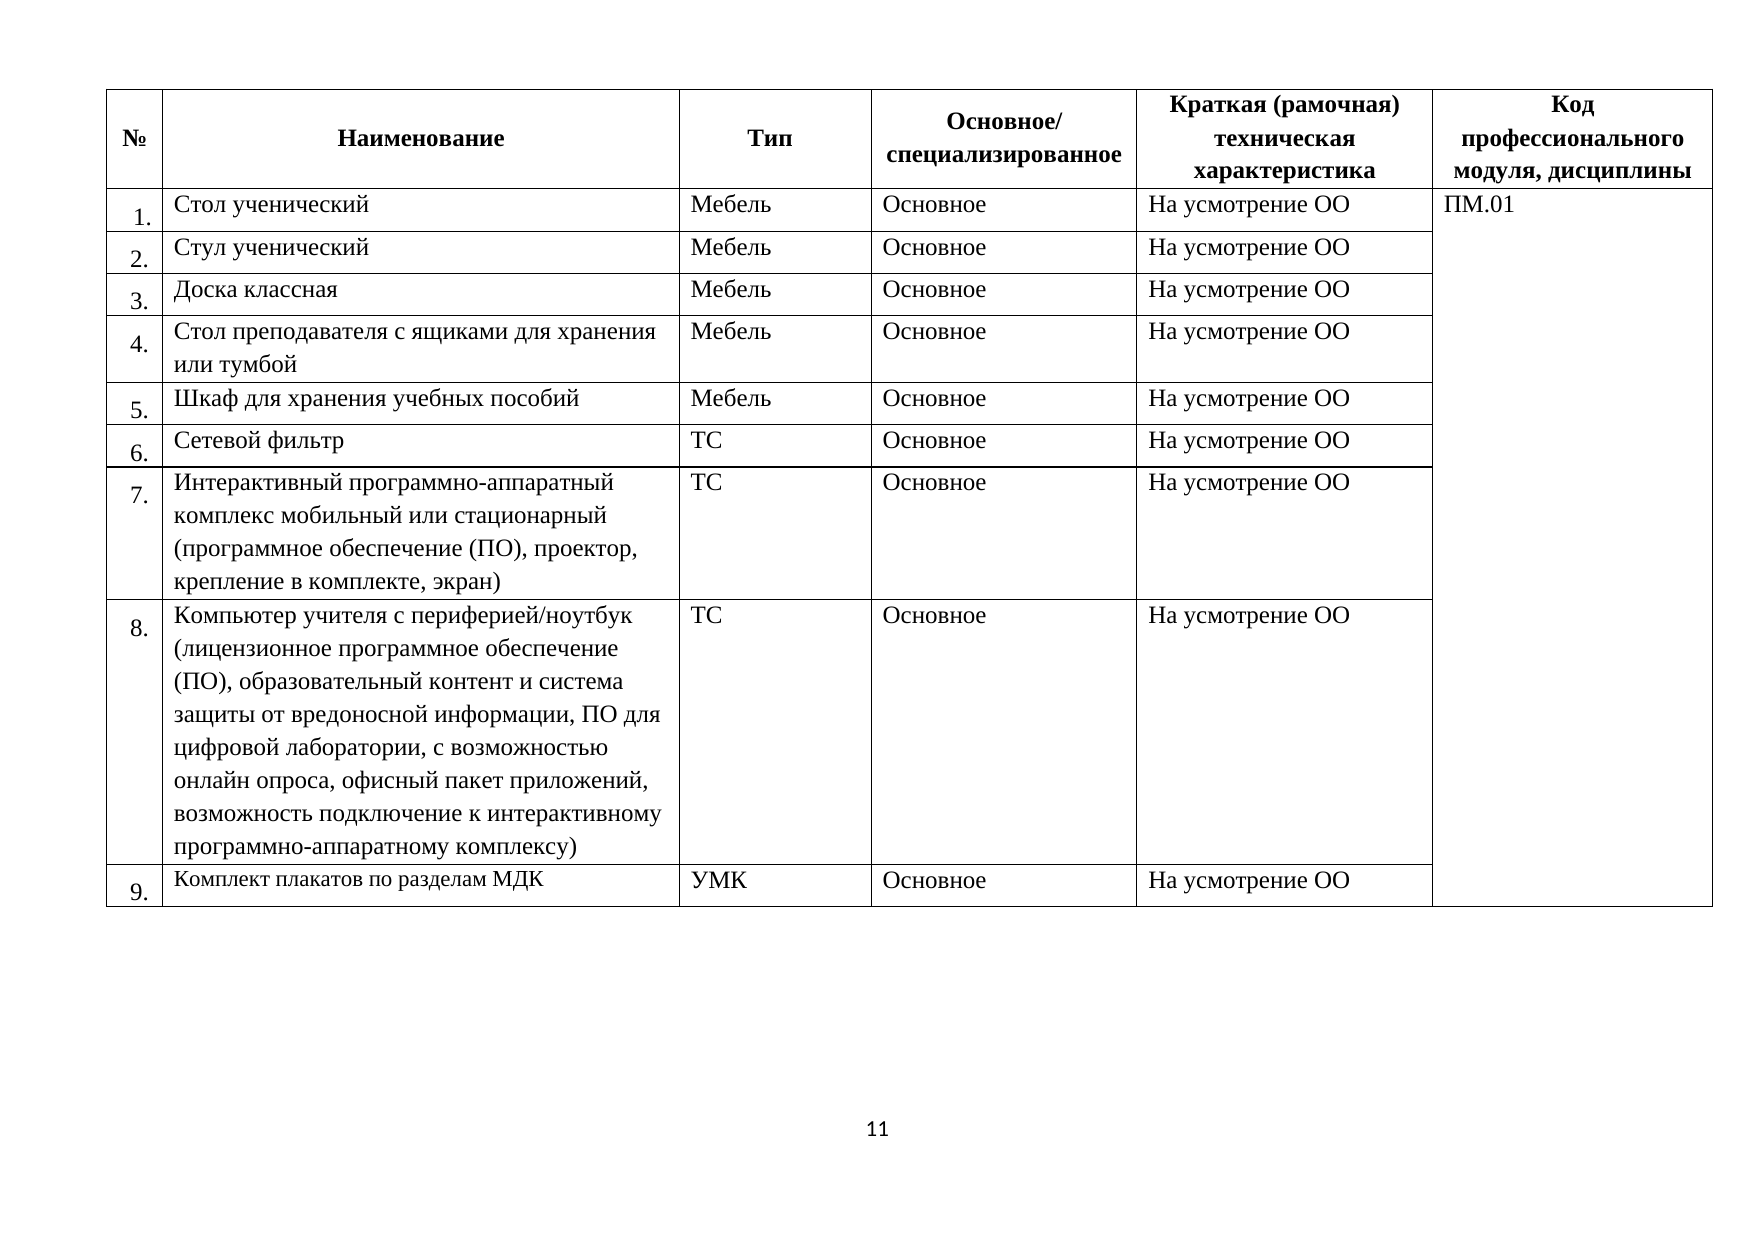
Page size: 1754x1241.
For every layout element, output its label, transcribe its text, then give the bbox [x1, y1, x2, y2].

table_cell Мебель [680, 232, 871, 273]
table_cell Комплект плакатов по разделам МДК [163, 865, 679, 906]
table_cell Шкаф для хранения учебных пособий [163, 383, 679, 424]
table_cell [107, 232, 162, 273]
table_cell Основное [872, 232, 1136, 273]
table_header Тип [680, 90, 871, 188]
table_cell [107, 865, 162, 906]
table_header Основное/ специализированное [872, 90, 1136, 188]
table_cell Мебель [680, 274, 871, 315]
table_header № [107, 90, 162, 188]
table_cell На усмотрение ОО [1137, 865, 1432, 906]
table_cell На усмотрение ОО [1137, 468, 1432, 599]
table_cell Стол ученический [163, 189, 679, 231]
table_cell Мебель [680, 383, 871, 424]
table_cell На усмотрение ОО [1137, 189, 1432, 231]
table_cell Основное [872, 600, 1136, 864]
table_header Код профессионального модуля, дисциплины [1433, 90, 1712, 188]
table_cell ПМ.01 [1433, 189, 1712, 906]
table_cell [107, 600, 162, 864]
table_cell Интерактивный программно-аппаратный комплекс мобильный или стационарный (программное обеспечение (ПО), проектор, крепление в комплекте, экран) [163, 468, 679, 599]
table_cell На усмотрение ОО [1137, 425, 1432, 466]
table_cell Основное [872, 468, 1136, 599]
table_cell [107, 468, 162, 599]
table_cell Стол преподавателя с ящиками для хранения или тумбой [163, 316, 679, 382]
table_cell На усмотрение ОО [1137, 232, 1432, 273]
table_cell Основное [872, 383, 1136, 424]
table_cell Мебель [680, 316, 871, 382]
table_cell Мебель [680, 189, 871, 231]
table_cell Основное [872, 189, 1136, 231]
table_header Наименование [163, 90, 679, 188]
table_cell [107, 189, 162, 231]
table_cell [107, 316, 162, 382]
table_cell Основное [872, 425, 1136, 466]
table_cell ТС [680, 468, 871, 599]
table_cell На усмотрение ОО [1137, 316, 1432, 382]
table_cell На усмотрение ОО [1137, 600, 1432, 864]
table_cell Сетевой фильтр [163, 425, 679, 466]
table_header Краткая (рамочная) техническая характеристика [1137, 90, 1432, 188]
table_cell [107, 425, 162, 466]
table_cell На усмотрение ОО [1137, 274, 1432, 315]
table_cell [107, 274, 162, 315]
table_cell Стул ученический [163, 232, 679, 273]
table_cell Доска классная [163, 274, 679, 315]
table_cell Основное [872, 274, 1136, 315]
table_cell ТС [680, 425, 871, 466]
table_cell Основное [872, 316, 1136, 382]
table_cell Компьютер учителя с периферией/ноутбук (лицензионное программное обеспечение (ПО), образовательный контент и система защиты от вредоносной информации, ПО для цифровой лаборатории, с возможностью онлайн опроса, офисный пакет приложений, возможность подключение к интерактивному программно-аппаратному комплексу) [163, 600, 679, 864]
table_cell [107, 383, 162, 424]
table_cell На усмотрение ОО [1137, 383, 1432, 424]
table_cell УМК [680, 865, 871, 906]
table_cell Основное [872, 865, 1136, 906]
table_cell ТС [680, 600, 871, 864]
